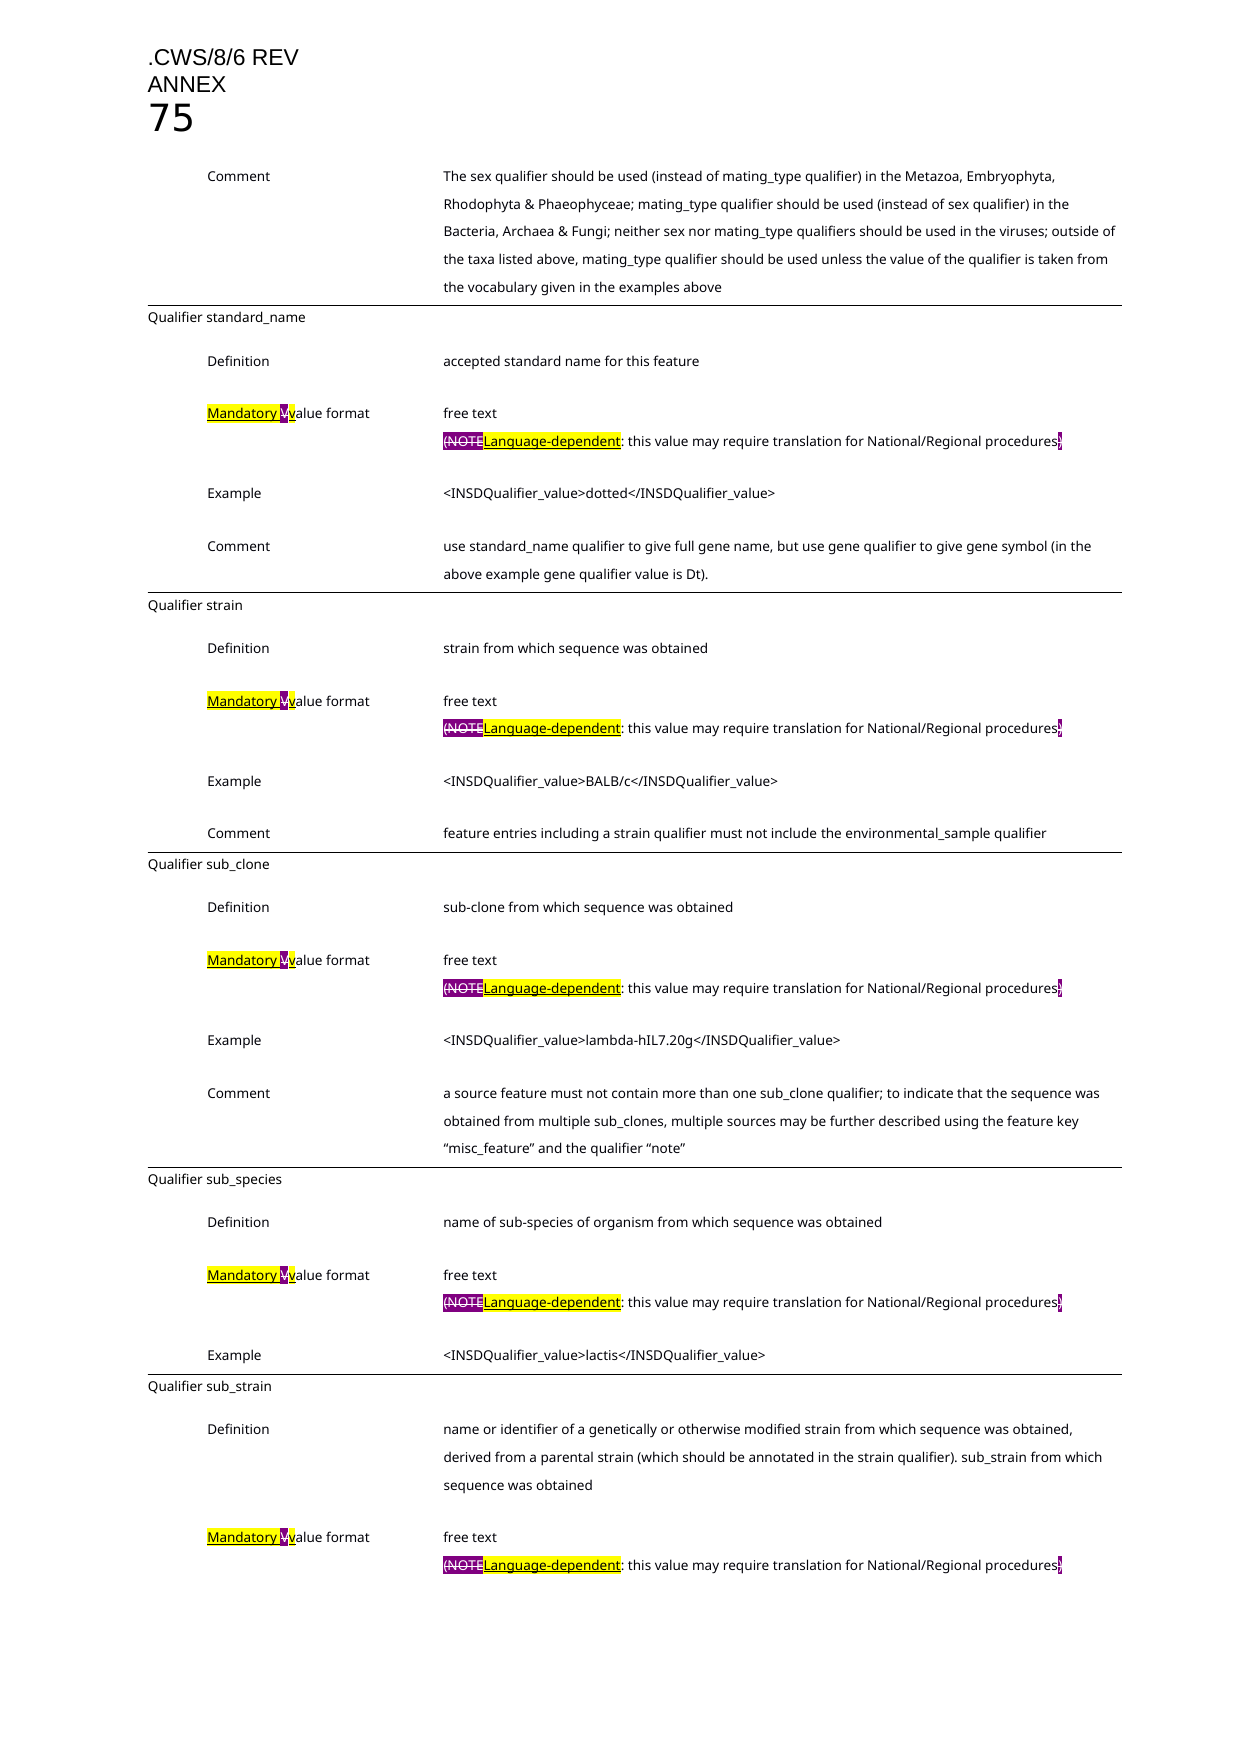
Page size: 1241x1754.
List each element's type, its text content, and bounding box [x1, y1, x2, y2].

list Qualifier sub_strain [148, 1375, 1122, 1395]
text Example <INSDQualifier_value>BALB/c</INSDQualifier_value> [207, 772, 1122, 790]
text Definition accepted standard name for this feature [207, 352, 1122, 370]
text Mandatory Vvalue format free text (NOTELanguage-dependent: this value may require translation for National/Regional procedures) [207, 404, 1122, 450]
text Comment The sex qualifier should be used (instead of mating_type qualifier) in the Metazoa, Embryophyta, Rhodophyta & Phaeophyceae; mating_type qualifier should be used (instead of sex qualifier) in the Bacteria, Archaea & Fungi; neither sex nor mating_type qualifiers should be used in the viruses; outside of the taxa listed above, mating_type qualifier should be used unless the value of the qualifier is taken from the vocabulary given in the examples above [207, 167, 1122, 296]
text Definition name of sub-species of organism from which sequence was obtained [207, 1213, 1122, 1232]
text Comment feature entries including a strain qualifier must not include the environmental_sample qualifier [207, 824, 1122, 843]
list Qualifier sub_clone [148, 853, 1122, 873]
text Example <INSDQualifier_value>lambda-hIL7.20g</INSDQualifier_value> [207, 1031, 1122, 1050]
text Mandatory Vvalue format free text (NOTELanguage-dependent: this value may require translation for National/Regional procedures) [207, 1266, 1122, 1312]
text Mandatory Vvalue format free text (NOTELanguage-dependent: this value may require translation for National/Regional procedures) [207, 951, 1122, 997]
list Qualifier standard_name [148, 306, 1122, 327]
text Comment use standard_name qualifier to give full gene name, but use gene qualifier to give gene symbol (in the above example gene qualifier value is Dt). [207, 537, 1122, 583]
text Example <INSDQualifier_value>lactis</INSDQualifier_value> [207, 1346, 1122, 1364]
text Definition sub-clone from which sequence was obtained [207, 898, 1122, 917]
list Qualifier sub_species [148, 1168, 1122, 1188]
text Example <INSDQualifier_value>dotted</INSDQualifier_value> [207, 484, 1122, 503]
text Mandatory Vvalue format free text (NOTELanguage-dependent: this value may require translation for National/Regional procedures) [207, 1528, 1122, 1574]
text Comment a source feature must not contain more than one sub_clone qualifier; to indicate that the sequence was obtained from multiple sub_clones, multiple sources may be further described using the feature key “misc_feature” and the qualifier “note” [207, 1084, 1122, 1157]
text Definition strain from which sequence was obtained [207, 639, 1122, 657]
text Mandatory Vvalue format free text (NOTELanguage-dependent: this value may require translation for National/Regional procedures) [207, 691, 1122, 737]
text Definition name or identifier of a genetically or otherwise modified strain from which sequence was obtained, derived from a parental strain (which should be annotated in the strain qualifier). sub_strain from which sequence was obtained [207, 1420, 1122, 1494]
list Qualifier strain [148, 593, 1122, 614]
